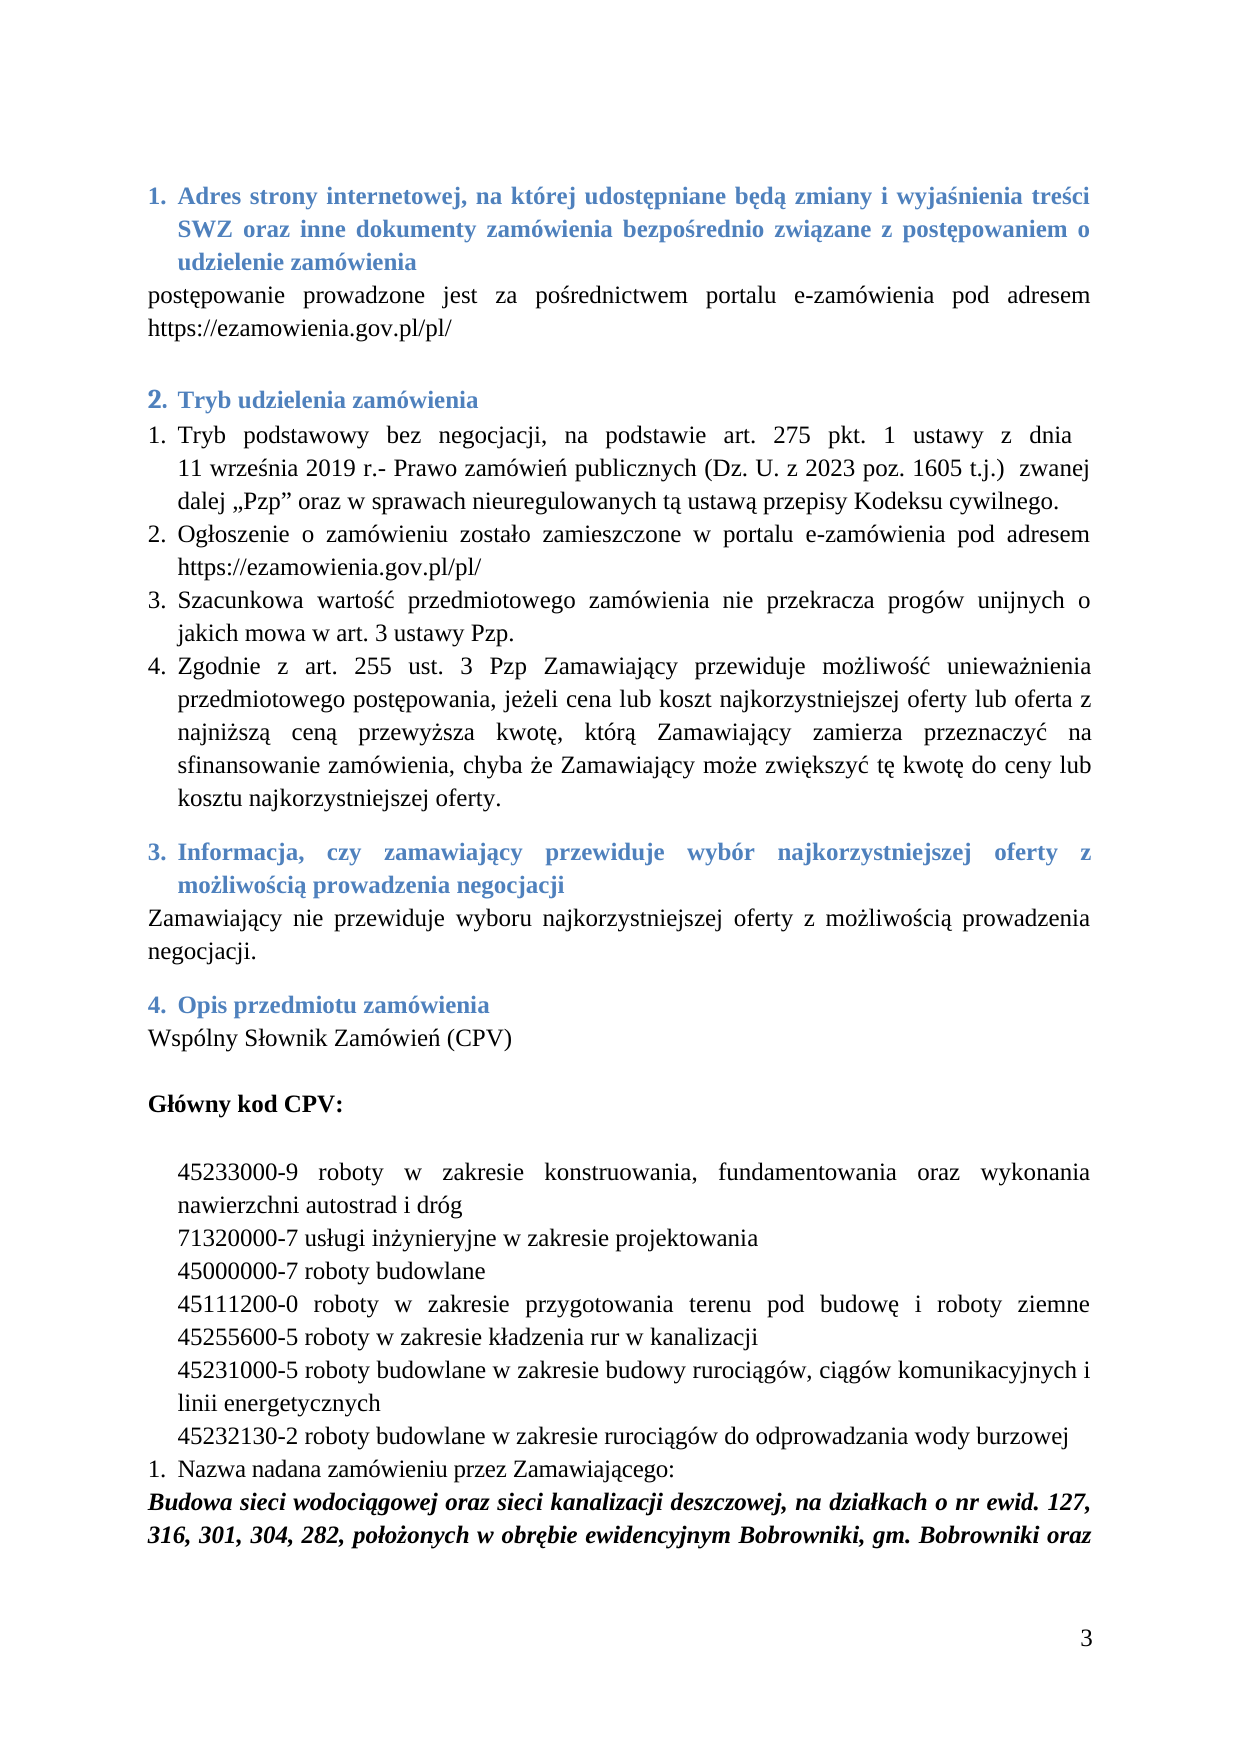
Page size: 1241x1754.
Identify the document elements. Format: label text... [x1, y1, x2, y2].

list Ogłoszenie o zamówieniu zostało zamieszczone w portalu e-zamówienia pod adresem https://ezamowienia.gov.pl/pl/ [148, 519, 1091, 581]
list Adres strony internetowej, na której udostępniane będą zmiany i wyjaśnienia treści SWZ oraz inne dokumenty zamówienia bezpośrednio związane z postępowaniem o udzielenie zamówienia [148, 181, 1091, 276]
subtitle Opis przedmiotu zamówienia [148, 990, 1092, 1018]
list Zgodnie z art. 255 ust. 3 Pzp Zamawiający przewiduje możliwość unieważnienia przedmiotowego postępowania, jeżeli cena lub koszt najkorzystniejszej oferty lub oferta z najniższą ceną przewyższa kwotę, którą Zamawiający zamierza przeznaczyć na sfinansowanie zamówienia, chyba że Zamawiający może zwiększyć tę kwotę do ceny lub kosztu najkorzystniejszej oferty. [148, 651, 1092, 812]
subtitle Informacja, czy zamawiający przewiduje wybór najkorzystniejszej oferty z możliwością prowadzenia negocjacji [148, 837, 1092, 899]
list 45233000-9 roboty w zakresie konstruowania, fundamentowania oraz wykonania nawierzchni autostrad i dróg [177, 1157, 1091, 1218]
list Tryb podstawowy bez negocjacji, na podstawie art. 275 pkt. 1 ustawy z dnia 11 września 2019 r.- Prawo zamówień publicznych (Dz. U. z 2023 poz. 1605 t.j.) zwanej dalej „Pzp” oraz w sprawach nieuregulowanych tą ustawą przepisy Kodeksu cywilnego. [148, 420, 1091, 514]
list 71320000-7 usługi inżynieryjne w zakresie projektowania [177, 1223, 1091, 1251]
text postępowanie prowadzone jest za pośrednictwem portalu e-zamówienia pod adresem https://ezamowienia.gov.pl/pl/ [148, 280, 1091, 342]
list 45231000-5 roboty budowlane w zakresie budowy rurociągów, ciągów komunikacyjnych i linii energetycznych [177, 1355, 1091, 1417]
list Tryb udzielenia zamówienia [148, 384, 1091, 415]
text Zamawiający nie przewiduje wyboru najkorzystniejszej oferty z możliwością prowadzenia negocjacji. [148, 903, 1091, 965]
list 45000000-7 roboty budowlane [177, 1256, 1091, 1284]
text Główny kod CPV: [148, 1089, 1091, 1118]
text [148, 1487, 1092, 1549]
list 45111200-0 roboty w zakresie przygotowania terenu pod budowę i roboty ziemne 45255600-5 roboty w zakresie kładzenia rur w kanalizacji [177, 1289, 1091, 1351]
text Wspólny Słownik Zamówień (CPV) [148, 1023, 1091, 1052]
list 45232130-2 roboty budowlane w zakresie rurociągów do odprowadzania wody burzowej [177, 1421, 1091, 1449]
list Szacunkowa wartość przedmiotowego zamówienia nie przekracza progów unijnych o jakich mowa w art. 3 ustawy Pzp. [148, 585, 1091, 647]
list Nazwa nadana zamówieniu przez Zamawiającego: [148, 1454, 1092, 1483]
